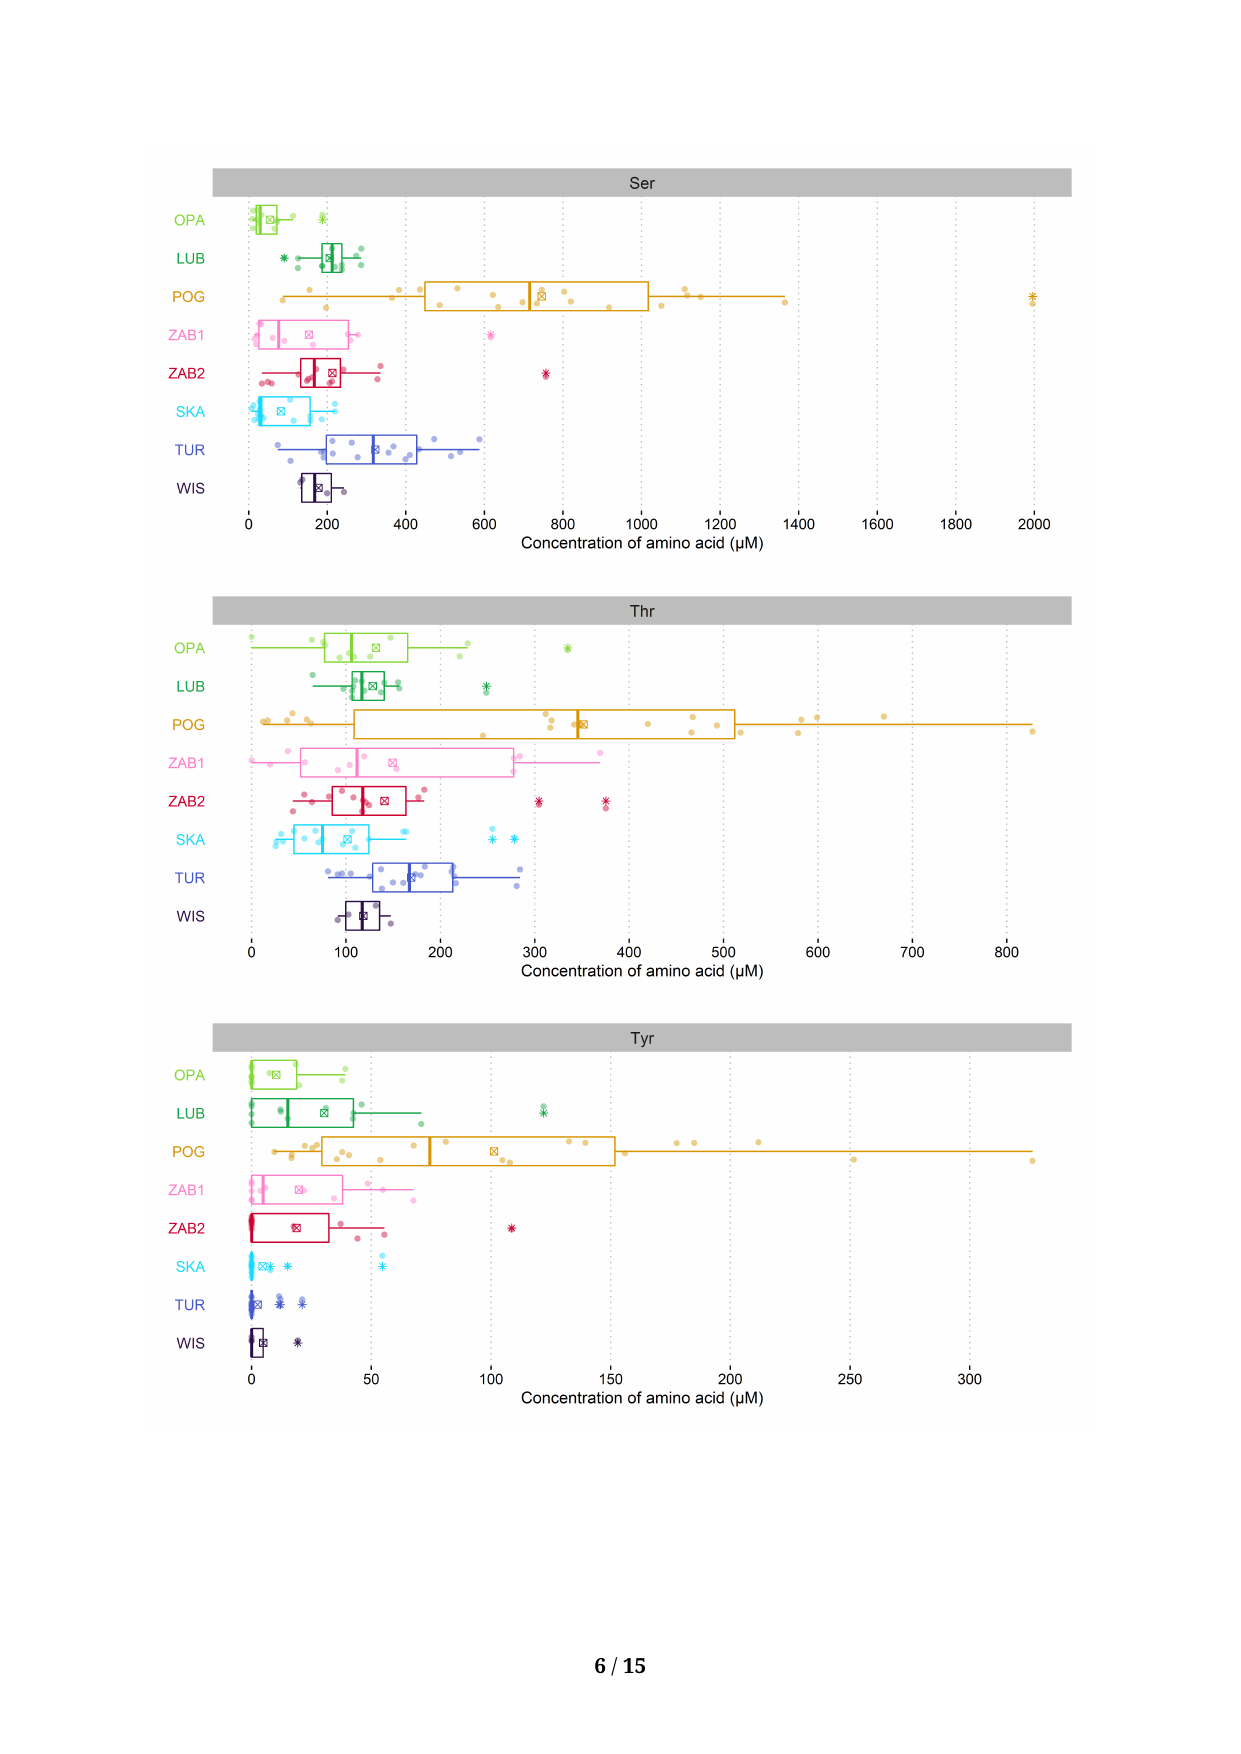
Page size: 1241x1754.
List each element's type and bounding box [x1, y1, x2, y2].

picture [147, 1002, 1093, 1428]
picture [147, 575, 1093, 1001]
picture [147, 147, 1093, 573]
